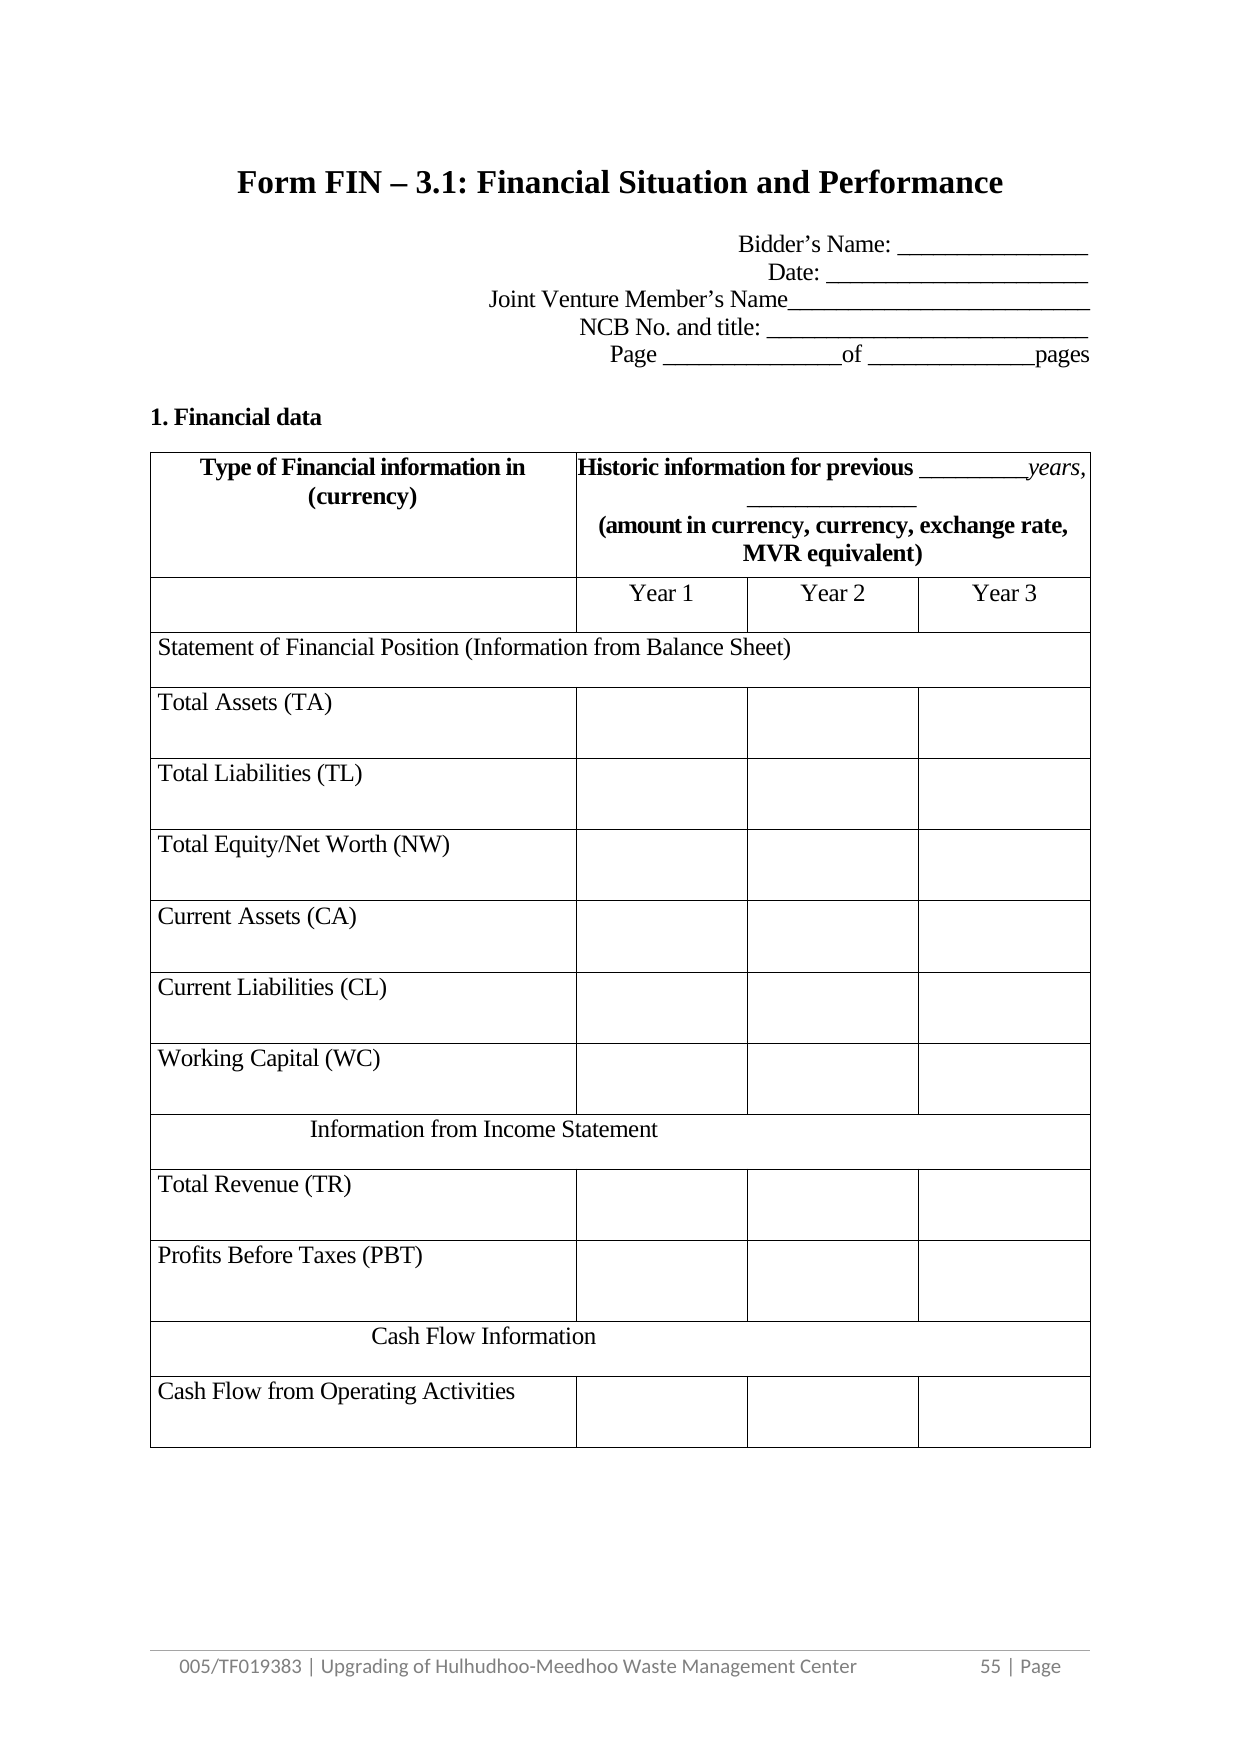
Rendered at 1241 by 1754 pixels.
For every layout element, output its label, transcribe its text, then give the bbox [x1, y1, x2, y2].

table_cell [748, 688, 918, 758]
table_cell [919, 688, 1090, 758]
table_header Type of Financial information in (currency) [151, 453, 576, 577]
table_cell [577, 688, 747, 758]
table_cell [748, 830, 918, 900]
table_cell [577, 973, 747, 1042]
table_cell Total Revenue (TR) [151, 1170, 576, 1239]
table_cell [151, 578, 576, 632]
table_cell [577, 901, 747, 971]
text Form FIN – 3.1: Financial Situation and Performance [150, 162, 1090, 201]
table_cell Working Capital (WC) [151, 1044, 576, 1113]
table_cell [748, 1241, 918, 1321]
table_cell Information from Income Statement [151, 1115, 1090, 1168]
text 1. Financial data [150, 402, 1090, 431]
table_cell Year 2 [748, 578, 918, 632]
table_header Historic information for previous _________years, ______________ (amount in currency, currency, exchange rate, MVR equivalent) [577, 453, 1090, 577]
table_cell Total Equity/Net Worth (NW) [151, 830, 576, 900]
table_cell Total Liabilities (TL) [151, 759, 576, 829]
table_cell Current Liabilities (CL) [151, 973, 576, 1042]
table_cell [577, 1044, 747, 1113]
table_cell [919, 759, 1090, 829]
table_cell [748, 759, 918, 829]
table_cell [919, 1170, 1090, 1239]
table_cell Current Assets (CA) [151, 901, 576, 971]
table_cell [748, 973, 918, 1042]
table_cell Profits Before Taxes (PBT) [151, 1241, 576, 1321]
table_cell [748, 1044, 918, 1113]
table_cell [577, 759, 747, 829]
table_cell [748, 901, 918, 971]
table_cell [748, 1170, 918, 1239]
table_cell [577, 830, 747, 900]
table_cell [577, 1377, 747, 1447]
table_cell [919, 1377, 1090, 1447]
table_cell Year 3 [919, 578, 1090, 632]
table_cell [919, 830, 1090, 900]
table_cell Cash Flow from Operating Activities [151, 1377, 576, 1447]
table_cell [919, 901, 1090, 971]
table_cell Year 1 [577, 578, 747, 632]
table_cell [577, 1241, 747, 1321]
table_cell [919, 1044, 1090, 1113]
table_cell Total Assets (TA) [151, 688, 576, 758]
table_cell Cash Flow Information [151, 1322, 1090, 1376]
text Bidder’s Name: ________________ Date: ______________________ Joint Venture Member’s Name_________________________ NCB No. and title: ___________________________ Page _______________of ______________pages [150, 231, 1090, 368]
table_cell [577, 1170, 747, 1239]
table_cell [748, 1377, 918, 1447]
table_cell [919, 1241, 1090, 1321]
table_cell Statement of Financial Position (Information from Balance Sheet) [151, 633, 1090, 687]
table_cell [919, 973, 1090, 1042]
